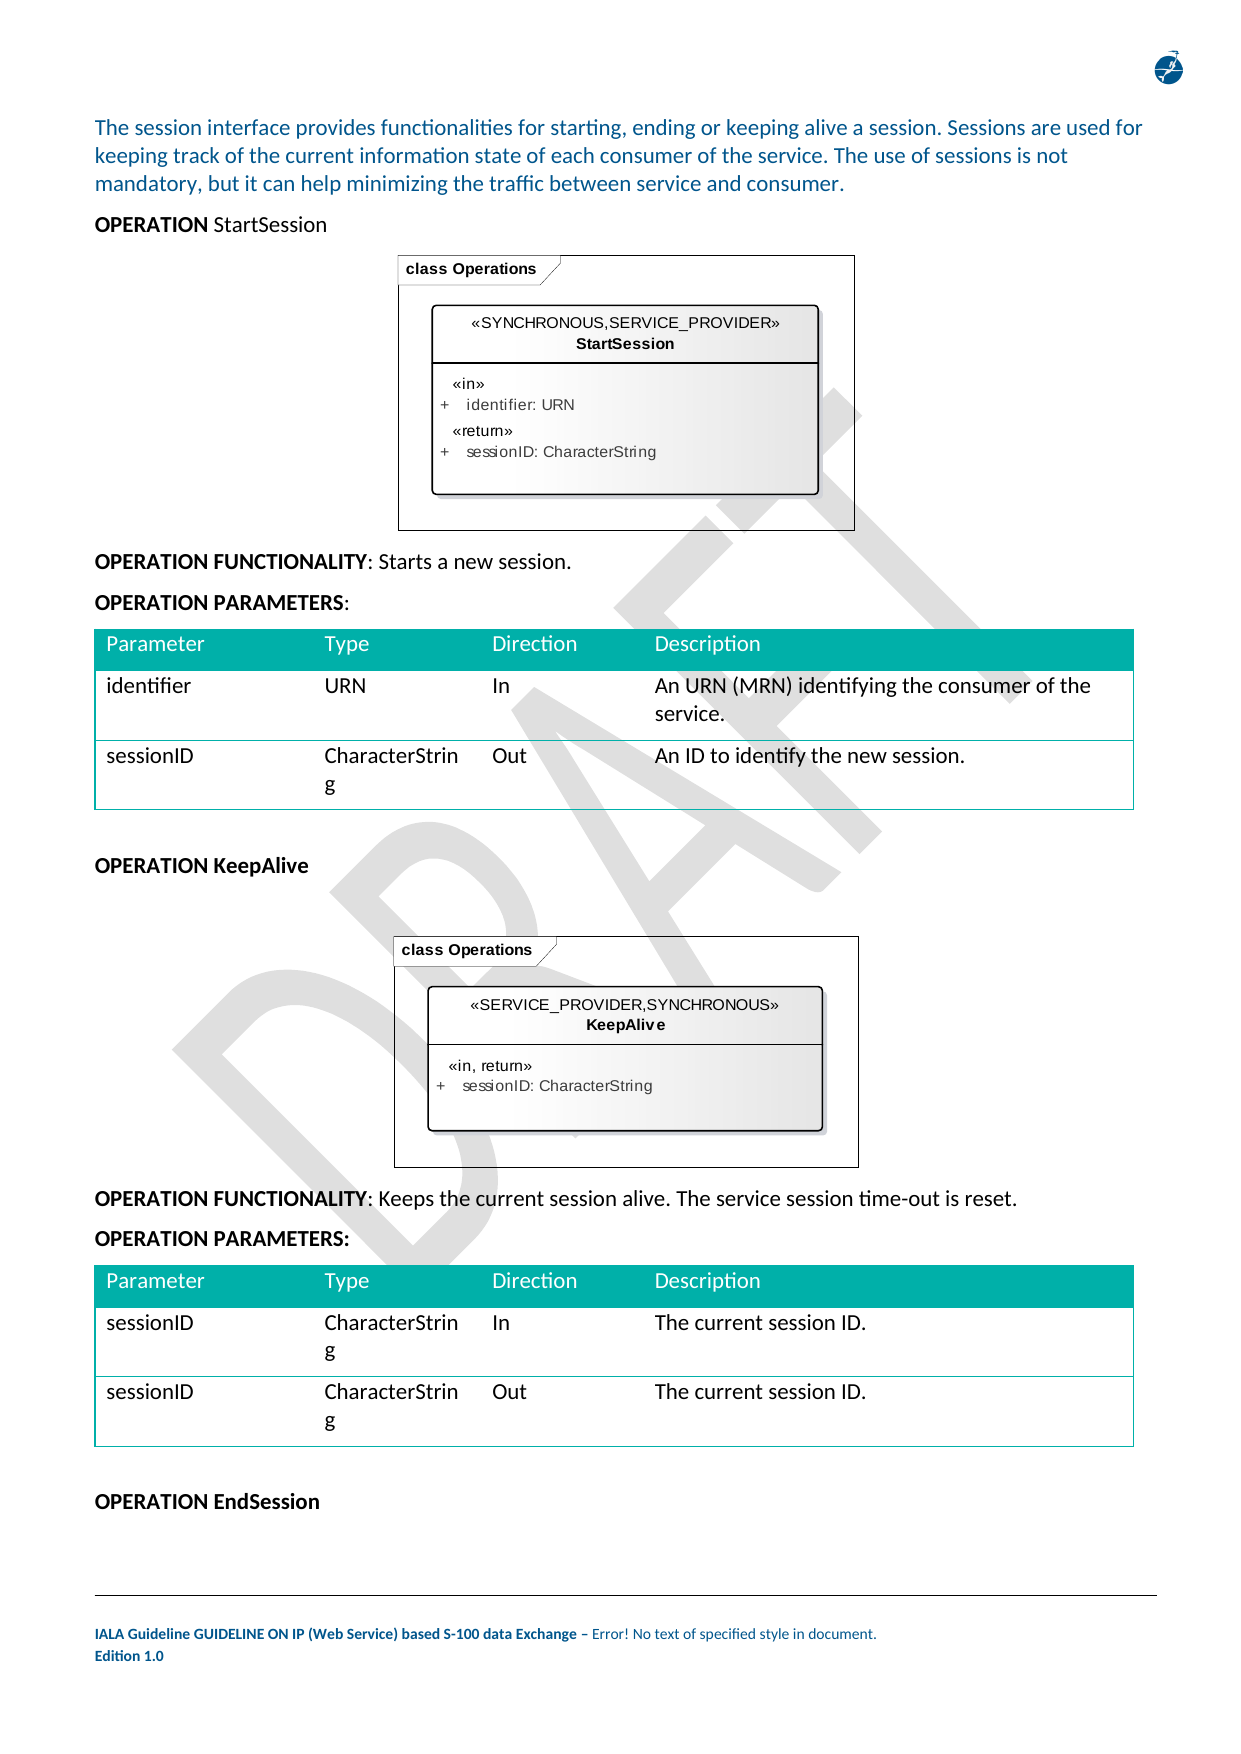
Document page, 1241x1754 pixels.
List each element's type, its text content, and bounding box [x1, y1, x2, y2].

table_cell In [481, 671, 643, 740]
table_header Parameter [96, 630, 313, 670]
table_cell CharacterString [313, 741, 481, 809]
table_header Description [643, 1266, 1133, 1307]
table_cell sessionID [96, 1308, 313, 1376]
table_cell An URN (MRN) identifying the consumer of the service. [643, 671, 1133, 740]
text OPERATION FUNCTIONALITY: Starts a new session. [94, 547, 1157, 576]
text OPERATION StartSession [94, 210, 1157, 238]
table_cell Out [481, 1377, 643, 1446]
table_cell The current session ID. [643, 1308, 1133, 1376]
table_header Type [313, 1266, 481, 1307]
table_cell identifier [96, 671, 313, 740]
table_cell sessionID [96, 741, 313, 809]
table_header Parameter [96, 1266, 313, 1307]
text OPERATION KeepAlive [94, 851, 1157, 879]
text OPERATION FUNCTIONALITY: Keeps the current session alive. The service session time-out is reset. [94, 1184, 1157, 1212]
table_header Description [643, 630, 1133, 670]
table_cell Out [481, 741, 643, 809]
table_cell CharacterString [313, 1308, 481, 1376]
picture [1123, 0, 1241, 119]
text OPERATION PARAMETERS: [94, 588, 1157, 616]
text The session interface provides functionalities for starting, ending or keeping alive a session. Sessions are used for keeping track of the current information state of each consumer of the service. The use of sessions is not mandatory, but it can help minimizing the traffic between service and consumer. [94, 113, 1157, 198]
table_cell CharacterString [313, 1377, 481, 1446]
table_header Type [313, 630, 481, 670]
table_cell The current session ID. [643, 1377, 1133, 1446]
table_cell sessionID [96, 1377, 313, 1446]
text OPERATION PARAMETERS: [94, 1224, 1157, 1252]
table_cell An ID to identify the new session. [643, 741, 1133, 809]
table_header Direction [481, 630, 643, 670]
text OPERATION EndSession [94, 1487, 1157, 1515]
table_cell URN [313, 671, 481, 740]
table_header Direction [481, 1266, 643, 1307]
table_cell In [481, 1308, 643, 1376]
